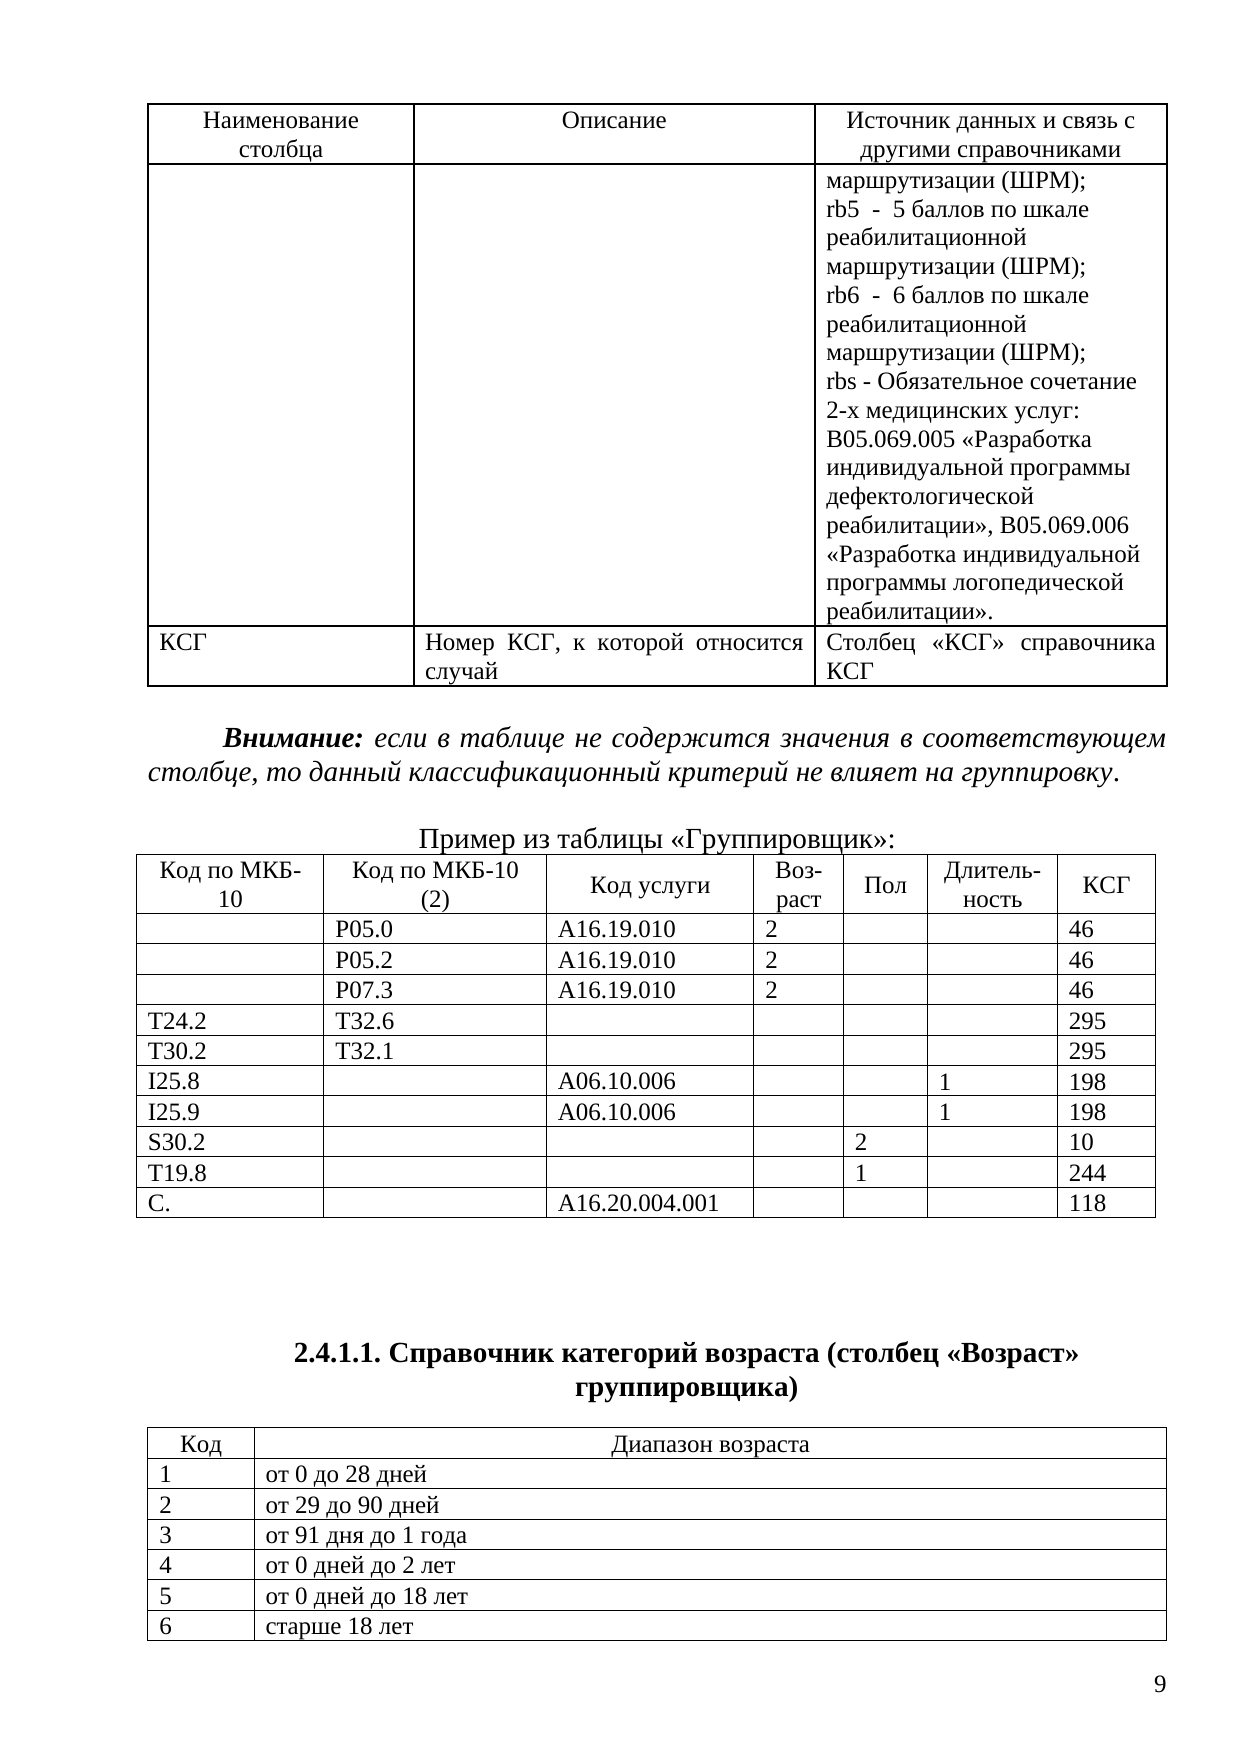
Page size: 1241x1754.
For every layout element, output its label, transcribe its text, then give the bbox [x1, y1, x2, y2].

table_cell [844, 914, 927, 943]
table_cell 4 [148, 1550, 254, 1579]
table_cell [137, 944, 323, 974]
table_cell 2 [754, 914, 843, 943]
table_cell T24.2 [137, 1005, 323, 1034]
table_cell [754, 1157, 843, 1187]
table_cell A16.19.010 [547, 975, 753, 1004]
table_cell [928, 1127, 1057, 1156]
table_cell I25.8 [137, 1066, 323, 1095]
table_cell [844, 1036, 927, 1065]
table_cell 198 [1058, 1066, 1155, 1095]
table_cell [928, 944, 1057, 974]
table_cell 46 [1058, 944, 1155, 974]
table_cell [754, 1005, 843, 1034]
table_header Воз-раст [754, 855, 843, 913]
table_cell [928, 975, 1057, 1004]
table_cell [547, 1005, 753, 1034]
table_cell [137, 914, 323, 943]
table_header Код [148, 1428, 254, 1458]
table_cell [844, 1188, 927, 1217]
table_cell [754, 1127, 843, 1156]
table_cell от 29 до 90 дней [255, 1489, 1166, 1518]
table_cell [754, 1188, 843, 1217]
table_cell P05.2 [324, 944, 546, 974]
table_cell 1 [928, 1066, 1057, 1095]
table_cell [324, 1096, 546, 1126]
table_cell [547, 1157, 753, 1187]
table_cell [547, 1127, 753, 1156]
table_cell 295 [1058, 1036, 1155, 1065]
text Внимание: если в таблице не содержится значения в соответствующем столбце, то данный классификационный критерий не влияет на группировку. [148, 720, 1166, 787]
table_header Наименование столбца [149, 105, 413, 163]
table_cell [149, 165, 413, 625]
table_cell A16.20.004.001 [547, 1188, 753, 1217]
table_cell A06.10.006 [547, 1096, 753, 1126]
table_cell 118 [1058, 1188, 1155, 1217]
table_cell T19.8 [137, 1157, 323, 1187]
table_cell [844, 1005, 927, 1034]
table_cell 198 [1058, 1096, 1155, 1126]
table_cell [324, 1188, 546, 1217]
text Пример из таблицы «Группировщик»: [148, 821, 1166, 854]
table_cell 3 [148, 1520, 254, 1549]
table_cell [137, 975, 323, 1004]
table_cell 2 [844, 1127, 927, 1156]
table_cell [928, 1157, 1057, 1187]
table_cell [928, 1005, 1057, 1034]
table_cell [844, 944, 927, 974]
table_cell [324, 1127, 546, 1156]
table_cell C. [137, 1188, 323, 1217]
table_cell 46 [1058, 975, 1155, 1004]
table_cell КСГ [149, 627, 413, 684]
table_cell A16.19.010 [547, 944, 753, 974]
table_header Длитель-ность [928, 855, 1057, 913]
table_cell 46 [1058, 914, 1155, 943]
table_header КСГ [1058, 855, 1155, 913]
table_cell 244 [1058, 1157, 1155, 1187]
table_cell 1 [148, 1459, 254, 1488]
table_cell [754, 1096, 843, 1126]
table_cell Столбец «КСГ» справочника КСГ [816, 627, 1166, 684]
table_header Пол [844, 855, 927, 913]
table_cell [816, 165, 1166, 625]
table_cell [844, 1096, 927, 1126]
table_cell 5 [148, 1580, 254, 1610]
table_cell Номер КСГ, к которой относится случай [415, 627, 814, 684]
table_header Диапазон возраста [255, 1428, 1166, 1458]
table_cell [754, 1066, 843, 1095]
table_cell 2 [754, 975, 843, 1004]
table_cell [928, 1188, 1057, 1217]
table_cell 1 [844, 1157, 927, 1187]
table_cell от 91 дня до 1 года [255, 1520, 1166, 1549]
table_cell 10 [1058, 1127, 1155, 1156]
table_header Код услуги [547, 855, 753, 913]
table_cell от 0 до 28 дней [255, 1459, 1166, 1488]
table_cell [324, 1157, 546, 1187]
table_cell [928, 914, 1057, 943]
table_cell 1 [928, 1096, 1057, 1126]
table_cell A06.10.006 [547, 1066, 753, 1095]
table_cell 2 [754, 944, 843, 974]
table_cell от 0 дней до 2 лет [255, 1550, 1166, 1579]
table_cell старше 18 лет [255, 1611, 1166, 1640]
table_cell [844, 1066, 927, 1095]
subtitle 2.4.1.1. Справочник категорий возраста (столбец «Возраст» группировщика) [207, 1335, 1166, 1402]
table_cell I25.9 [137, 1096, 323, 1126]
table_cell [547, 1036, 753, 1065]
table_cell T30.2 [137, 1036, 323, 1065]
table_cell S30.2 [137, 1127, 323, 1156]
table_cell P07.3 [324, 975, 546, 1004]
table_cell 295 [1058, 1005, 1155, 1034]
table_cell [928, 1036, 1057, 1065]
table_cell 6 [148, 1611, 254, 1640]
table_header Описание [415, 105, 814, 163]
table_cell от 0 дней до 18 лет [255, 1580, 1166, 1610]
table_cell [415, 165, 814, 625]
table_cell P05.0 [324, 914, 546, 943]
table_cell A16.19.010 [547, 914, 753, 943]
table_cell [754, 1036, 843, 1065]
table_cell [324, 1066, 546, 1095]
table_header Источник данных и связь с другими справочниками [816, 105, 1166, 163]
table_cell T32.1 [324, 1036, 546, 1065]
table_cell T32.6 [324, 1005, 546, 1034]
table_header Код по МКБ-10 (2) [324, 855, 546, 913]
table_cell 2 [148, 1489, 254, 1518]
table_header Код по МКБ-10 [137, 855, 323, 913]
table_cell [844, 975, 927, 1004]
